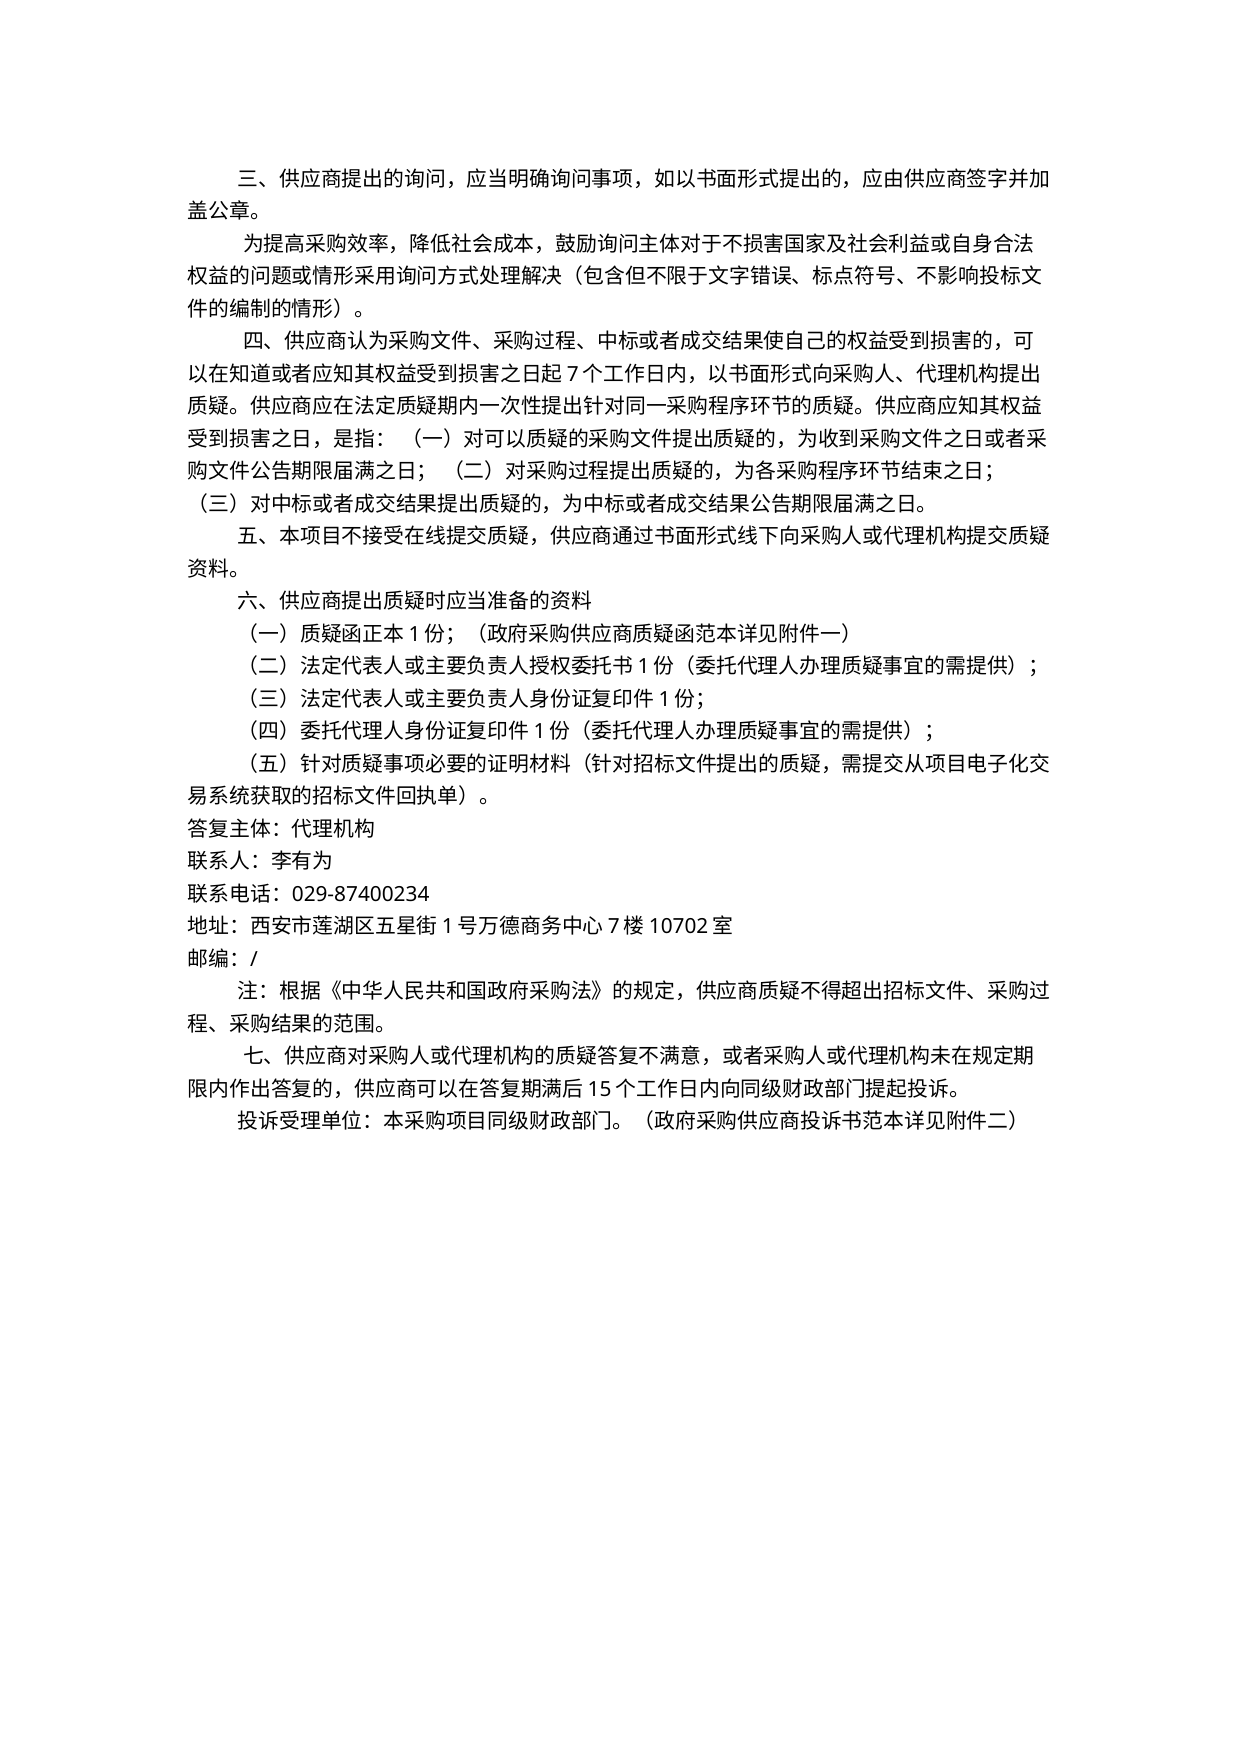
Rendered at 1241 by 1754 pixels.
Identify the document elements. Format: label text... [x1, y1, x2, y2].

text （三）法定代表人或主要负责人身份证复印件1份； [187, 682, 1053, 714]
text 三、供应商提出的询问，应当明确询问事项，如以书面形式提出的，应由供应商签字并加盖公章。 [187, 162, 1053, 227]
text 联系人：李有为 [187, 844, 1053, 877]
text （二）法定代表人或主要负责人授权委托书1份（委托代理人办理质疑事宜的需提供）； [187, 649, 1053, 682]
text 投诉受理单位：本采购项目同级财政部门。（政府采购供应商投诉书范本详见附件二） [187, 1104, 1053, 1137]
text （四）委托代理人身份证复印件1份（委托代理人办理质疑事宜的需提供）； [187, 714, 1053, 747]
text （一）质疑函正本1份；（政府采购供应商质疑函范本详见附件一） [187, 617, 1053, 649]
text 七、供应商对采购人或代理机构的质疑答复不满意，或者采购人或代理机构未在规定期限内作出答复的，供应商可以在答复期满后15个工作日内向同级财政部门提起投诉。 [187, 1039, 1053, 1104]
text 为提高采购效率，降低社会成本，鼓励询问主体对于不损害国家及社会利益或自身合法权益的问题或情形采用询问方式处理解决（包含但不限于文字错误、标点符号、不影响投标文件的编制的情形）。 [187, 227, 1053, 324]
text 六、供应商提出质疑时应当准备的资料 [187, 584, 1053, 617]
text 地址：西安市莲湖区五星街1号万德商务中心7楼10702室 [187, 909, 1053, 942]
text （五）针对质疑事项必要的证明材料（针对招标文件提出的质疑，需提交从项目电子化交易系统获取的招标文件回执单）。 [187, 747, 1053, 812]
text 答复主体：代理机构 [187, 812, 1053, 844]
text 四、供应商认为采购文件、采购过程、中标或者成交结果使自己的权益受到损害的，可以在知道或者应知其权益受到损害之日起7个工作日内，以书面形式向采购人、代理机构提出质疑。供应商应在法定质疑期内一次性提出针对同一采购程序环节的质疑。供应商应知其权益受到损害之日，是指： （一）对可以质疑的采购文件提出质疑的，为收到采购文件之日或者采购文件公告期限届满之日； （二）对采购过程提出质疑的，为各采购程序环节结束之日； （三）对中标或者成交结果提出质疑的，为中标或者成交结果公告期限届满之日。 [187, 324, 1053, 519]
text 邮编：/ [187, 942, 1053, 974]
text 注：根据《中华人民共和国政府采购法》的规定，供应商质疑不得超出招标文件、采购过程、采购结果的范围。 [187, 974, 1053, 1039]
text 联系电话：029-87400234 [187, 877, 1053, 909]
text 五、本项目不接受在线提交质疑，供应商通过书面形式线下向采购人或代理机构提交质疑资料。 [187, 519, 1053, 584]
